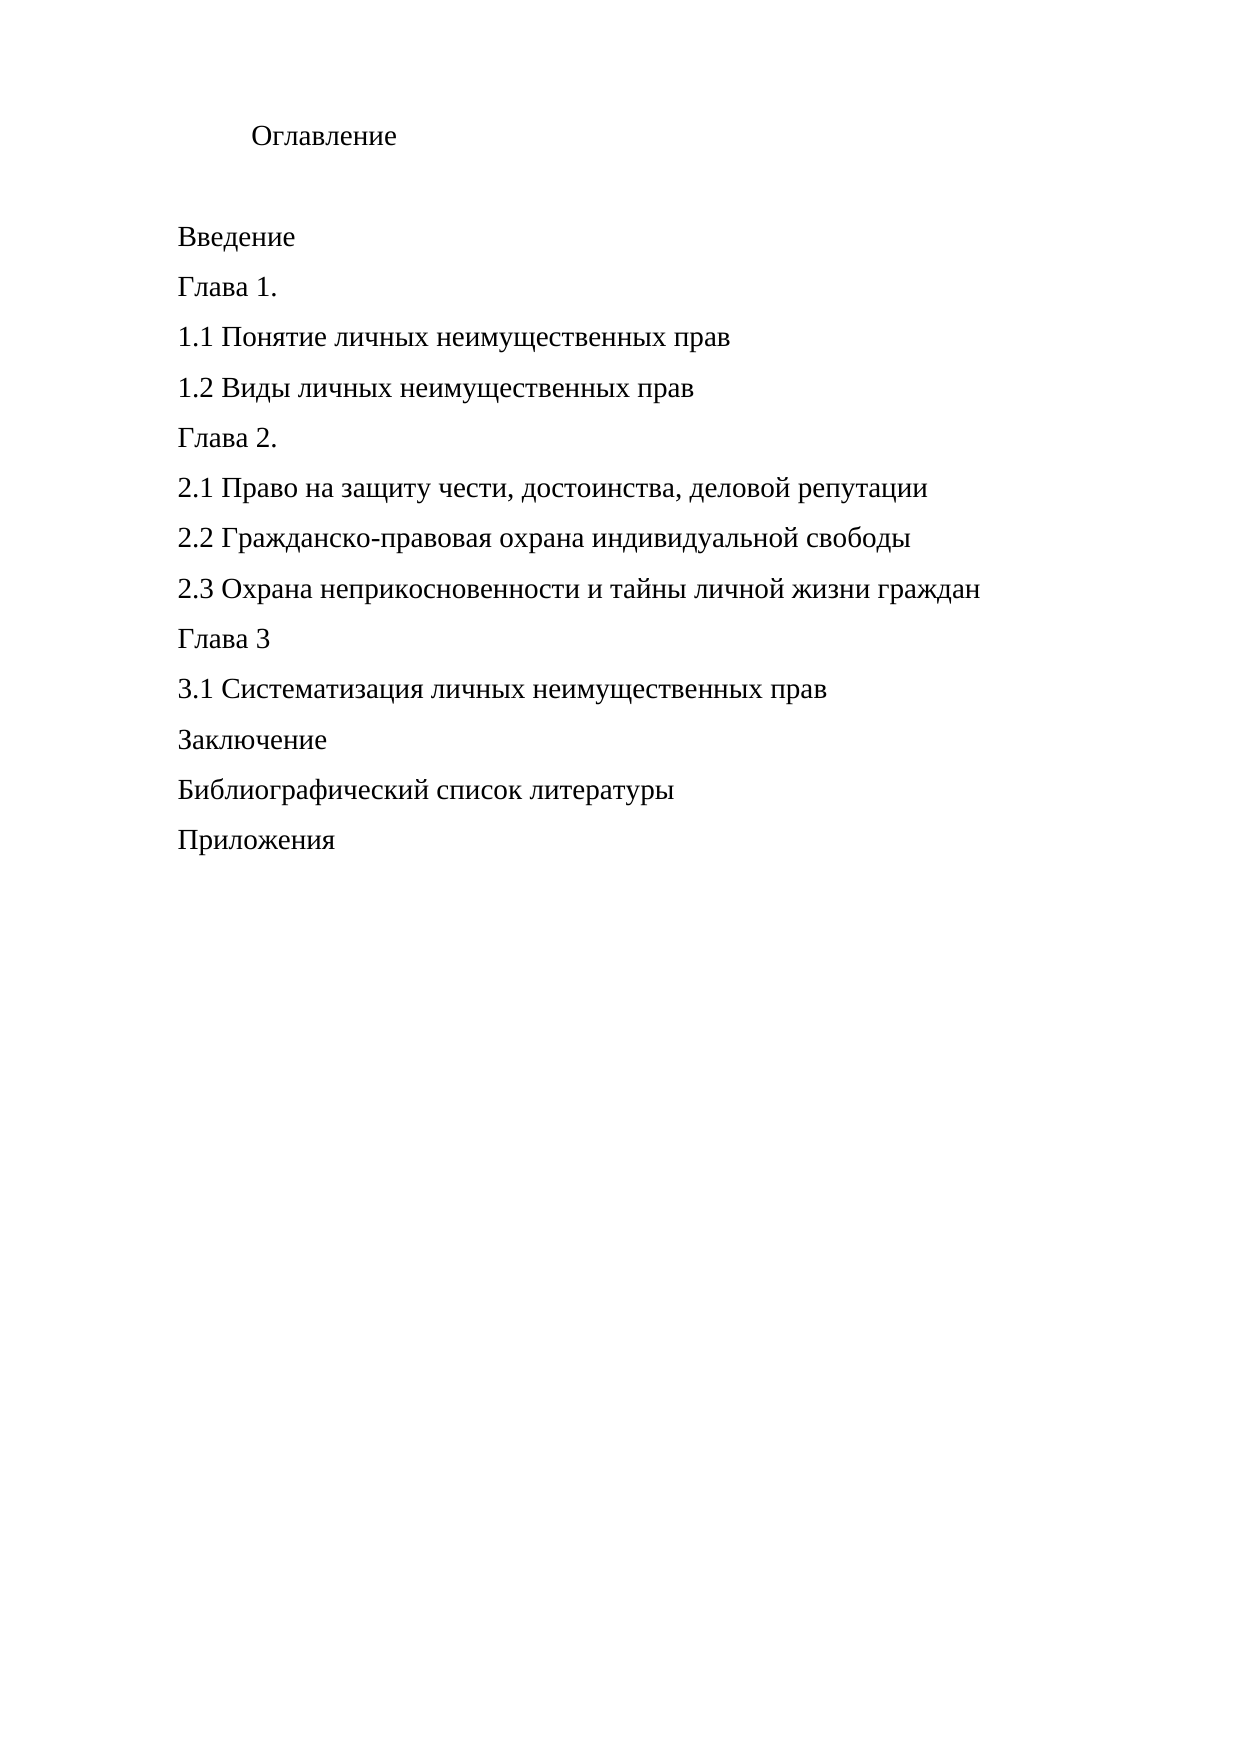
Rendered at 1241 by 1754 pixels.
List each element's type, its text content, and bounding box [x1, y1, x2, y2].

text Глава 3 [177, 621, 1152, 655]
text Глава 2. [177, 420, 1152, 453]
text Заключение [177, 722, 1152, 755]
text 3.1 Систематизация личных неимущественных прав [177, 672, 1152, 705]
text 2.2 Гражданско-правовая охрана индивидуальной свободы [177, 521, 1152, 554]
text Библиографический список литературы [177, 772, 1152, 806]
text 1.2 Виды личных неимущественных прав [177, 370, 1152, 403]
text 2.1 Право на защиту чести, достоинства, деловой репутации [177, 470, 1152, 504]
text 2.3 Охрана неприкосновенности и тайны личной жизни граждан [177, 571, 1152, 604]
text Глава 1. [177, 269, 1152, 303]
text Приложения [177, 822, 1152, 856]
text Введение [177, 219, 1152, 252]
list 1.1 Понятие личных неимущественных прав [177, 319, 1152, 353]
text Оглавление [177, 118, 1152, 152]
